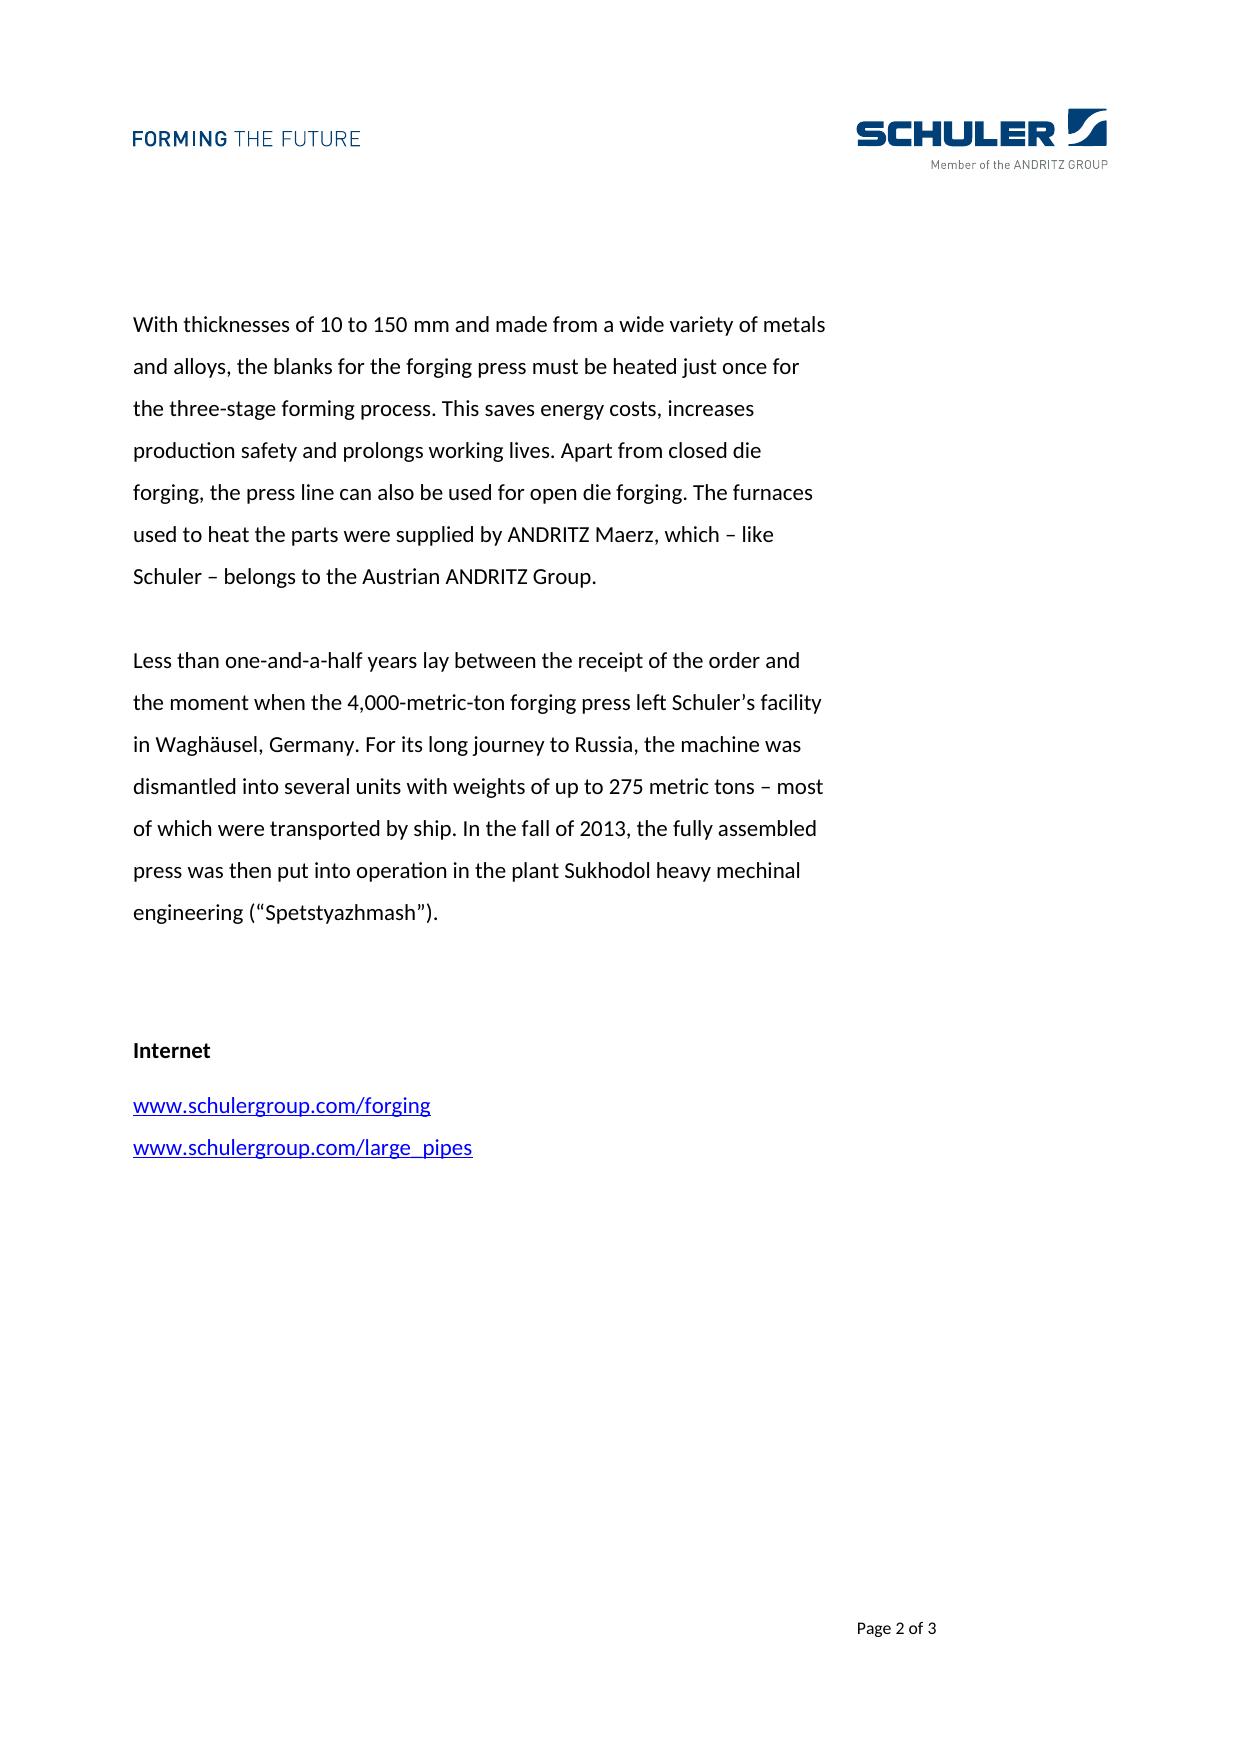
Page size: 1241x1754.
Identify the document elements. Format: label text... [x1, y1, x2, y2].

text Less than one-and-a-half years lay between the receipt of the order and the moment when the 4,000-metric-ton forging press left Schuler’s facility in Waghäusel, Germany. For its long journey to Russia, the machine was dismantled into several units with weights of up to 275 metric tons – most of which were transported by ship. In the fall of 2013, the fully assembled press was then put into operation in the plant Sukhodol heavy mechinal engineering (“Spetstyazhmash”). [133, 646, 827, 926]
text With thicknesses of 10 to 150 mm and made from a wide variety of metals and alloys, the blanks for the forging press must be heated just once for the three-stage forming process. This saves energy costs, increases production safety and prolongs working lives. Apart from closed die forging, the press line can also be used for open die forging. The furnaces used to heat the parts were supplied by ANDRITZ Maerz, which – like Schuler – belongs to the Austrian ANDRITZ Group. [133, 310, 827, 590]
text www.schulergroup.com/forging [133, 1091, 827, 1119]
subtitle Internet [133, 1036, 827, 1064]
text www.schulergroup.com/large_pipes [133, 1133, 827, 1161]
